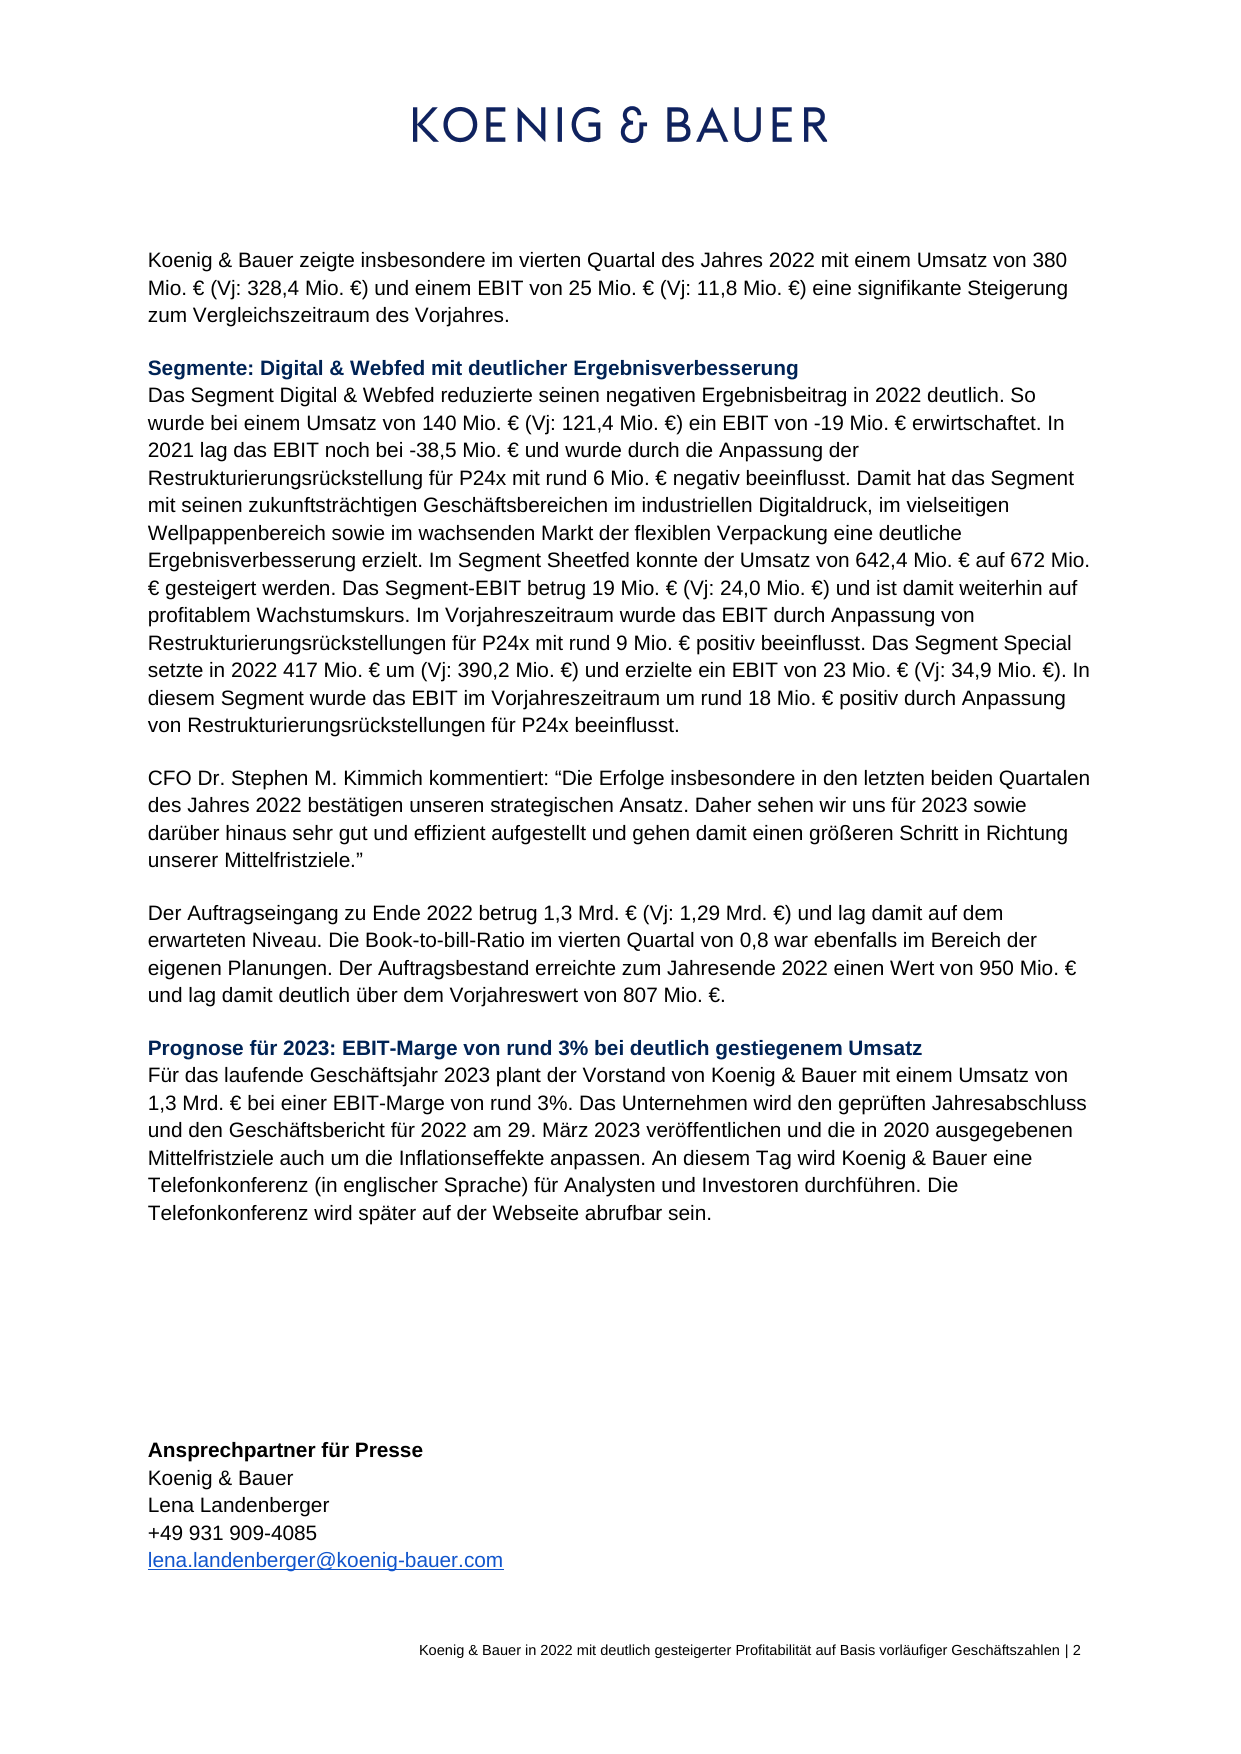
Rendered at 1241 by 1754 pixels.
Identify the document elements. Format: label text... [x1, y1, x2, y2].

text Das Segment Digital & Webfed reduzierte seinen negativen Ergebnisbeitrag in 2022 deutlich. So wurde bei einem Umsatz von 140 Mio. € (Vj: 121,4 Mio. €) ein EBIT von -19 Mio. € erwirtschaftet. In 2021 lag das EBIT noch bei -38,5 Mio. € und wurde durch die Anpassung der Restrukturierungsrückstellung für P24x mit rund 6 Mio. € negativ beeinflusst. Damit hat das Segment mit seinen zukunftsträchtigen Geschäftsbereichen im industriellen Digitaldruck, im vielseitigen Wellpappenbereich sowie im wachsenden Markt der flexiblen Verpackung eine deutliche Ergebnisverbesserung erzielt. Im Segment Sheetfed konnte der Umsatz von 642,4 Mio. € auf 672 Mio. € gesteigert werden. Das Segment-EBIT betrug 19 Mio. € (Vj: 24,0 Mio. €) und ist damit weiterhin auf profitablem Wachstumskurs. Im Vorjahreszeitraum wurde das EBIT durch Anpassung von Restrukturierungsrückstellungen für P24x mit rund 9 Mio. € positiv beeinflusst. Das Segment Special setzte in 2022 417 Mio. € um (Vj: 390,2 Mio. €) und erzielte ein EBIT von 23 Mio. € (Vj: 34,9 Mio. €). In diesem Segment wurde das EBIT im Vorjahreszeitraum um rund 18 Mio. € positiv durch Anpassung von Restrukturierungsrückstellungen für P24x beeinflusst. [148, 383, 1092, 737]
text Der Auftragseingang zu Ende 2022 betrug 1,3 Mrd. € (Vj: 1,29 Mrd. €) und lag damit auf dem erwarteten Niveau. Die Book-to-bill-Ratio im vierten Quartal von 0,8 war ebenfalls im Bereich der eigenen Planungen. Der Auftragsbestand erreichte zum Jahresende 2022 einen Wert von 950 Mio. € und lag damit deutlich über dem Vorjahreswert von 807 Mio. €. [148, 901, 1092, 1007]
text Koenig & Bauer zeigte insbesondere im vierten Quartal des Jahres 2022 mit einem Umsatz von 380 Mio. € (Vj: 328,4 Mio. €) und einem EBIT von 25 Mio. € (Vj: 11,8 Mio. €) eine signifikante Steigerung zum Vergleichszeitraum des Vorjahres. [148, 248, 1092, 327]
subtitle Segmente: Digital & Webfed mit deutlicher Ergebnisverbesserung [148, 356, 1092, 379]
text Koenig & Bauer Lena Landenberger +49 931 909-4085 lena.landenberger@koenig-bauer.com [148, 1466, 1092, 1572]
subtitle Ansprechpartner für Presse [148, 1438, 1092, 1462]
text CFO Dr. Stephen M. Kimmich kommentiert: “Die Erfolge insbesondere in den letzten beiden Quartalen des Jahres 2022 bestätigen unseren strategischen Ansatz. Daher sehen wir uns für 2023 sowie darüber hinaus sehr gut und effizient aufgestellt und gehen damit einen größeren Schritt in Richtung unserer Mittelfristziele.” [148, 766, 1092, 872]
text Prognose für 2023: EBIT-Marge von rund 3% bei deutlich gestiegenem Umsatz Für das laufende Geschäftsjahr 2023 plant der Vorstand von Koenig & Bauer mit einem Umsatz von 1,3 Mrd. € bei einer EBIT-Marge von rund 3%. Das Unternehmen wird den geprüften Jahresabschluss und den Geschäftsbericht für 2022 am 29. März 2023 veröffentlichen und die in 2020 ausgegebenen Mittelfristziele auch um die Inflationseffekte anpassen. An diesem Tag wird Koenig & Bauer eine Telefonkonferenz (in englischer Sprache) für Analysten und Investoren durchführen. Die Telefonkonferenz wird später auf der Webseite abrufbar sein. [148, 1036, 1092, 1224]
picture [413, 106, 828, 143]
